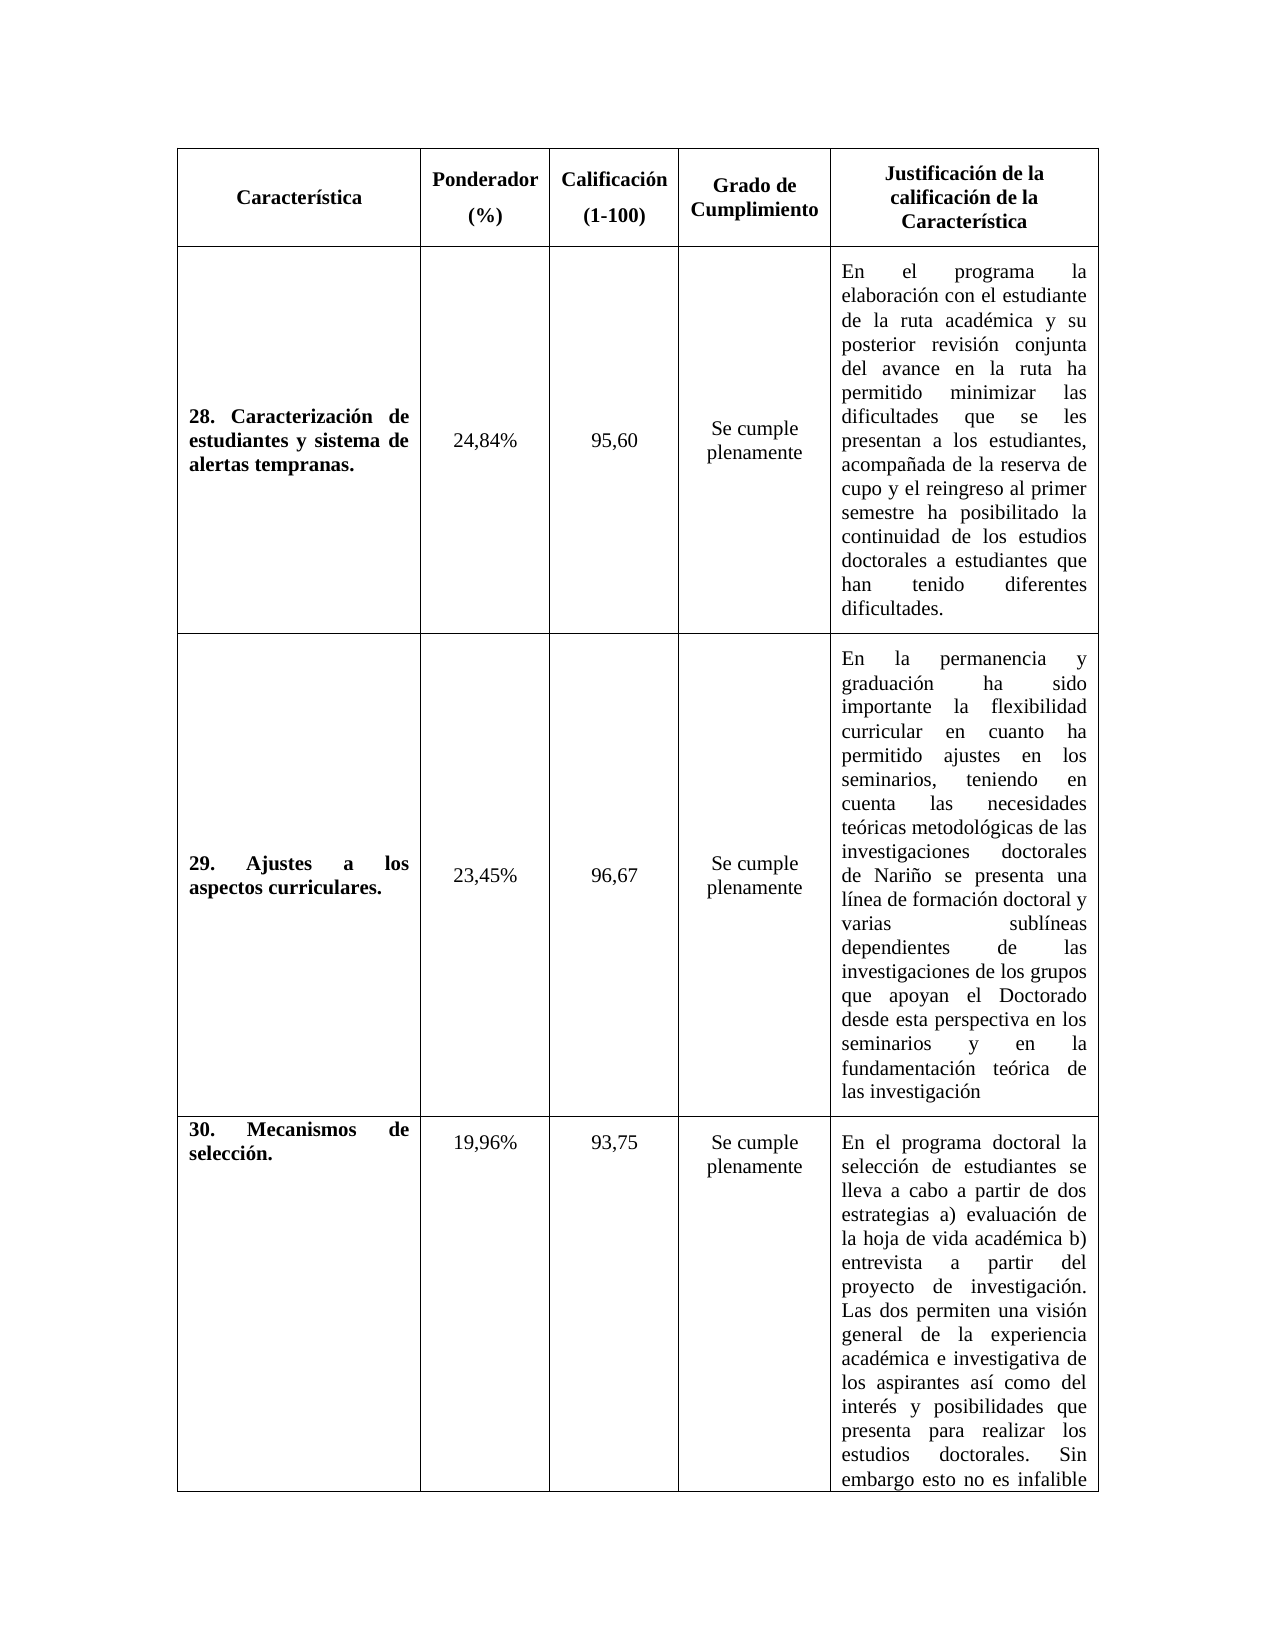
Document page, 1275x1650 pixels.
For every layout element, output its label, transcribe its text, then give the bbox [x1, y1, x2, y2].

table_cell Se cumple plenamente [679, 1117, 830, 1491]
table_header Calificación (1-100) [550, 149, 678, 246]
table_cell En el programa la elaboración con el estudiante de la ruta académica y su posterior revisión conjunta del avance en la ruta ha permitido minimizar las dificultades que se les presentan a los estudiantes, acompañada de la reserva de cupo y el reingreso al primer semestre ha posibilitado la continuidad de los estudios doctorales a estudiantes que han tenido diferentes dificultades. [831, 247, 1098, 633]
table_cell Se cumple plenamente [679, 247, 830, 633]
table_cell 24,84% [421, 247, 549, 633]
table_cell 23,45% [421, 634, 549, 1116]
table_cell Se cumple plenamente [679, 634, 830, 1116]
table_header Característica [178, 149, 420, 246]
table_cell 28. Caracterización de estudiantes y sistema de alertas tempranas. [178, 247, 420, 633]
table_cell 95,60 [550, 247, 678, 633]
table_cell 19,96% [421, 1117, 549, 1491]
table_cell 30. Mecanismos de selección. [178, 1117, 420, 1491]
table_cell 96,67 [550, 634, 678, 1116]
table_header Ponderador (%) [421, 149, 549, 246]
table_header Justificación de la calificación de la Característica [831, 149, 1098, 246]
table_header Grado de Cumplimiento [679, 149, 830, 246]
table_cell En la permanencia y graduación ha sido importante la flexibilidad curricular en cuanto ha permitido ajustes en los seminarios, teniendo en cuenta las necesidades teóricas metodológicas de las investigaciones doctorales de Nariño se presenta una línea de formación doctoral y varias sublíneas dependientes de las investigaciones de los grupos que apoyan el Doctorado desde esta perspectiva en los seminarios y en la fundamentación teórica de las investigación [831, 634, 1098, 1116]
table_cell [831, 1117, 1098, 1491]
table_cell 29. Ajustes a los aspectos curriculares. [178, 634, 420, 1116]
table_cell 93,75 [550, 1117, 678, 1491]
